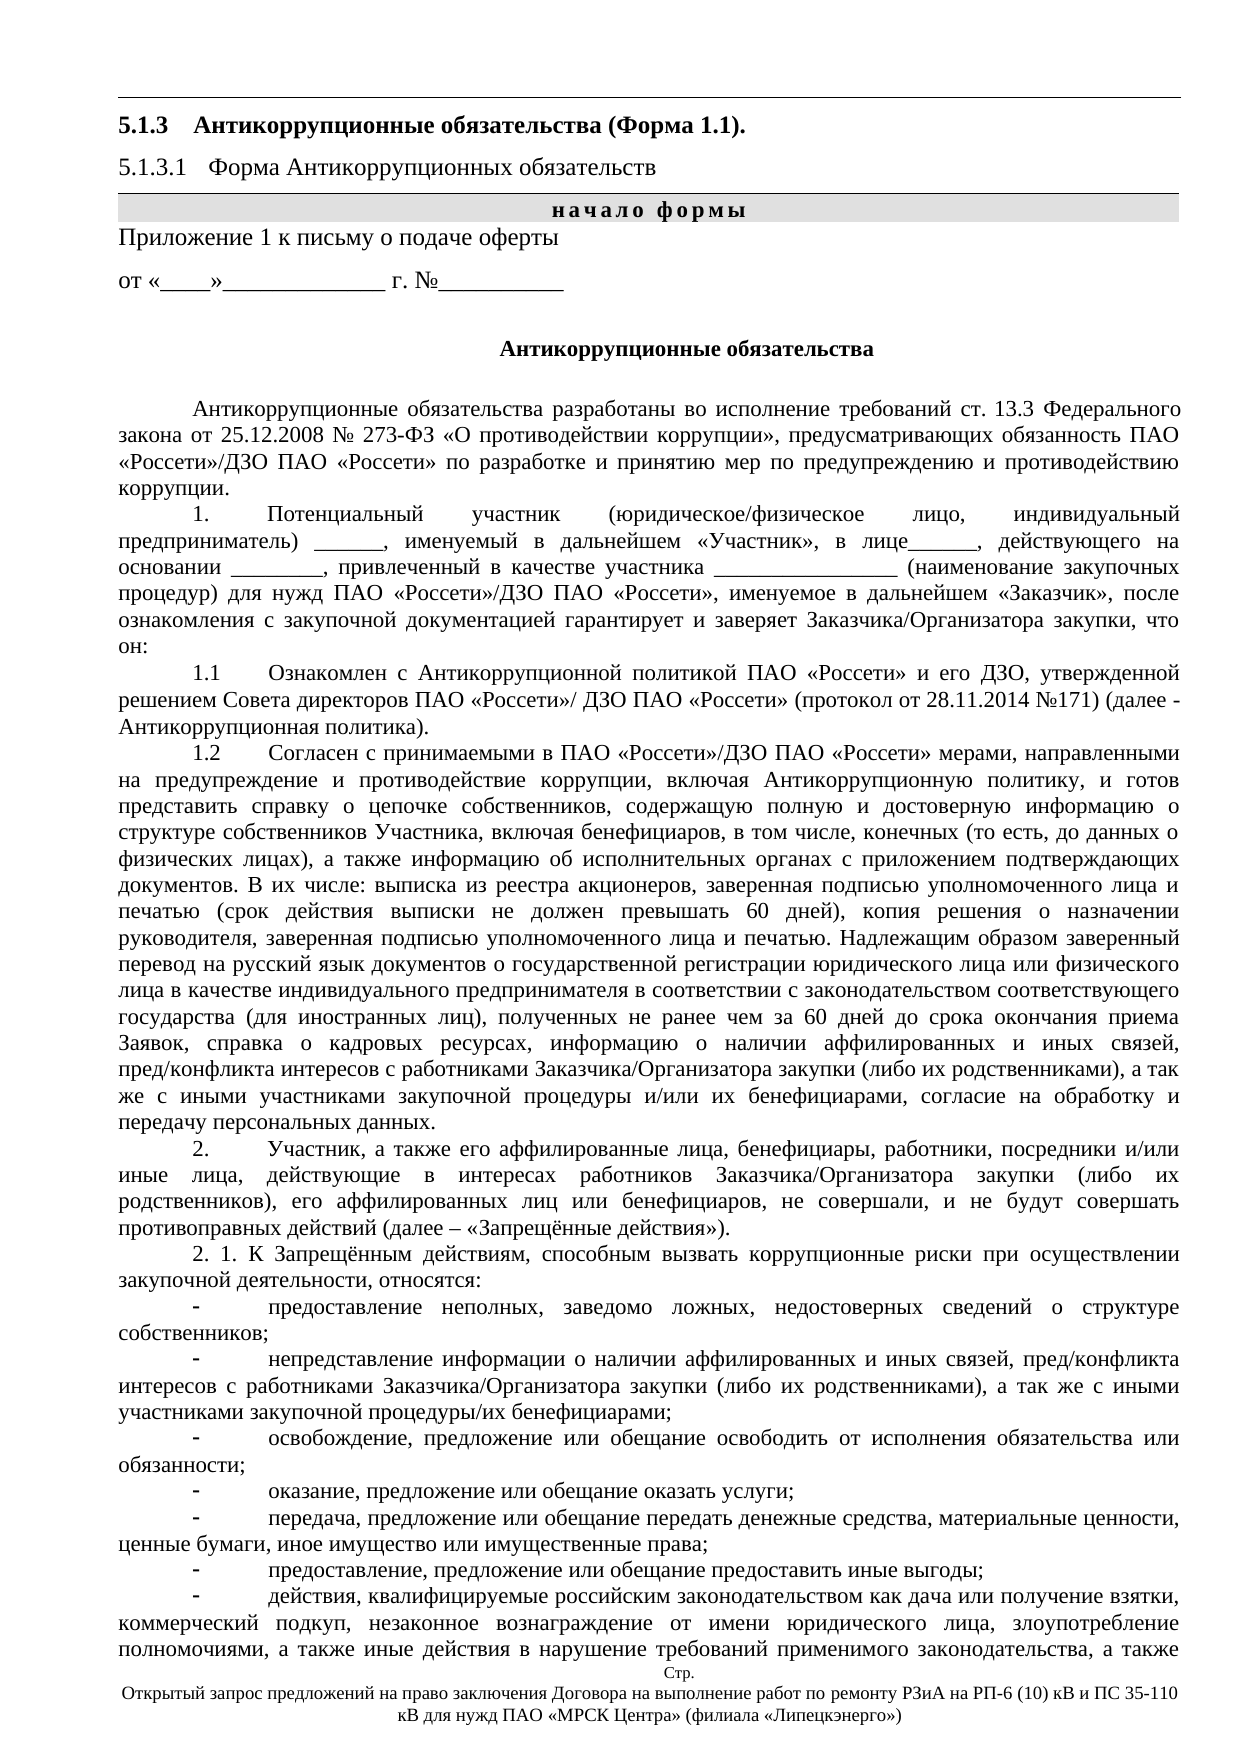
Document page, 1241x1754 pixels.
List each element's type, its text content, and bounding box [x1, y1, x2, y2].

text от «____»_____________ г. №__________ [118, 266, 1181, 294]
subtitle Антикоррупционные обязательства (Форма 1.1). [118, 111, 1181, 139]
list непредставление информации о наличии аффилированных и иных связей, пред/конфликта интересов с работниками Заказчика/Организатора закупки (либо их родственниками), а так же с иными участниками закупочной процедуры/их бенефициарами; [118, 1345, 1181, 1424]
list освобождение, предложение или обещание освободить от исполнения обязательства или обязанности; [118, 1424, 1181, 1477]
list Участник, а также его аффилированные лица, бенефициары, работники, посредники и/или иные лица, действующие в интересах работников Заказчика/Организатора закупки (либо их родственников), его аффилированных лиц или бенефициаров, не совершали, и не будут совершать противоправных действий (далее – «Запрещённые действия»). [118, 1134, 1181, 1240]
list предоставление неполных, заведомо ложных, недостоверных сведений о структуре собственников; [118, 1293, 1181, 1345]
text Приложение 1 к письму о подаче оферты [118, 222, 1181, 251]
text начало формы [118, 194, 1179, 222]
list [118, 1583, 1181, 1662]
list передача, предложение или обещание передать денежные средства, материальные ценности, ценные бумаги, иное имущество или имущественные права; [118, 1503, 1181, 1556]
text 1.1 Ознакомлен с Антикоррупционной политикой ПАО «Россети» и его ДЗО, утвержденной решением Совета директоров ПАО «Россети»/ ДЗО ПАО «Россети» (протокол от 28.11.2014 №171) (далее - Антикоррупционная политика). [118, 658, 1181, 739]
list предоставление, предложение или обещание предоставить иные выгоды; [118, 1556, 1181, 1583]
list оказание, предложение или обещание оказать услуги; [118, 1477, 1181, 1503]
text Антикоррупционные обязательства разработаны во исполнение требований ст. 13.3 Федерального закона от 25.12.2008 № 273-ФЗ «О противодействии коррупции», предусматривающих обязанность ПАО «Россети»/ДЗО ПАО «Россети» по разработке и принятию мер по предупреждению и противодействию коррупции. [118, 395, 1181, 500]
list Потенциальный участник (юридическое/физическое лицо, индивидуальный предприниматель) ______, именуемый в дальнейшем «Участник», в лице______, действующего на основании ________, привлеченный в качестве участника ________________ (наименование закупочных процедур) для нужд ПАО «Россети»/ДЗО ПАО «Россети», именуемое в дальнейшем «Заказчик», после ознакомления с закупочной документацией гарантирует и заверяет Заказчика/Организатора закупки, что он: [118, 500, 1181, 658]
subtitle Форма Антикоррупционных обязательств [118, 152, 1181, 181]
text 2. 1. К Запрещённым действиям, способным вызвать коррупционные риски при осуществлении закупочной деятельности, относятся: [118, 1240, 1181, 1293]
text Антикоррупционные обязательства [118, 335, 1181, 361]
list Согласен с принимаемыми в ПАО «Россети»/ДЗО ПАО «Россети» мерами, направленными на предупреждение и противодействие коррупции, включая Антикоррупционную политику, и готов представить справку о цепочке собственников, содержащую полную и достоверную информацию о структуре собственников Участника, включая бенефициаров, в том числе, конечных (то есть, до данных о физических лицах), а также информацию об исполнительных органах с приложением подтверждающих документов. В их числе: выписка из реестра акционеров, заверенная подписью уполномоченного лица и печатью (срок действия выписки не должен превышать 60 дней), копия решения о назначении руководителя, заверенная подписью уполномоченного лица и печатью. Надлежащим образом заверенный перевод на русский язык документов о государственной регистрации юридического лица или физического лица в качестве индивидуального предпринимателя в соответствии с законодательством соответствующего государства (для иностранных лиц), полученных не ранее чем за 60 дней до срока окончания приема Заявок, справка о кадровых ресурсах, информацию о наличии аффилированных и иных связей, пред/конфликта интересов с работниками Заказчика/Организатора закупки (либо их родственниками), а так же с иными участниками закупочной процедуры и/или их бенефициарами, согласие на обработку и передачу персональных данных. [118, 739, 1181, 1134]
